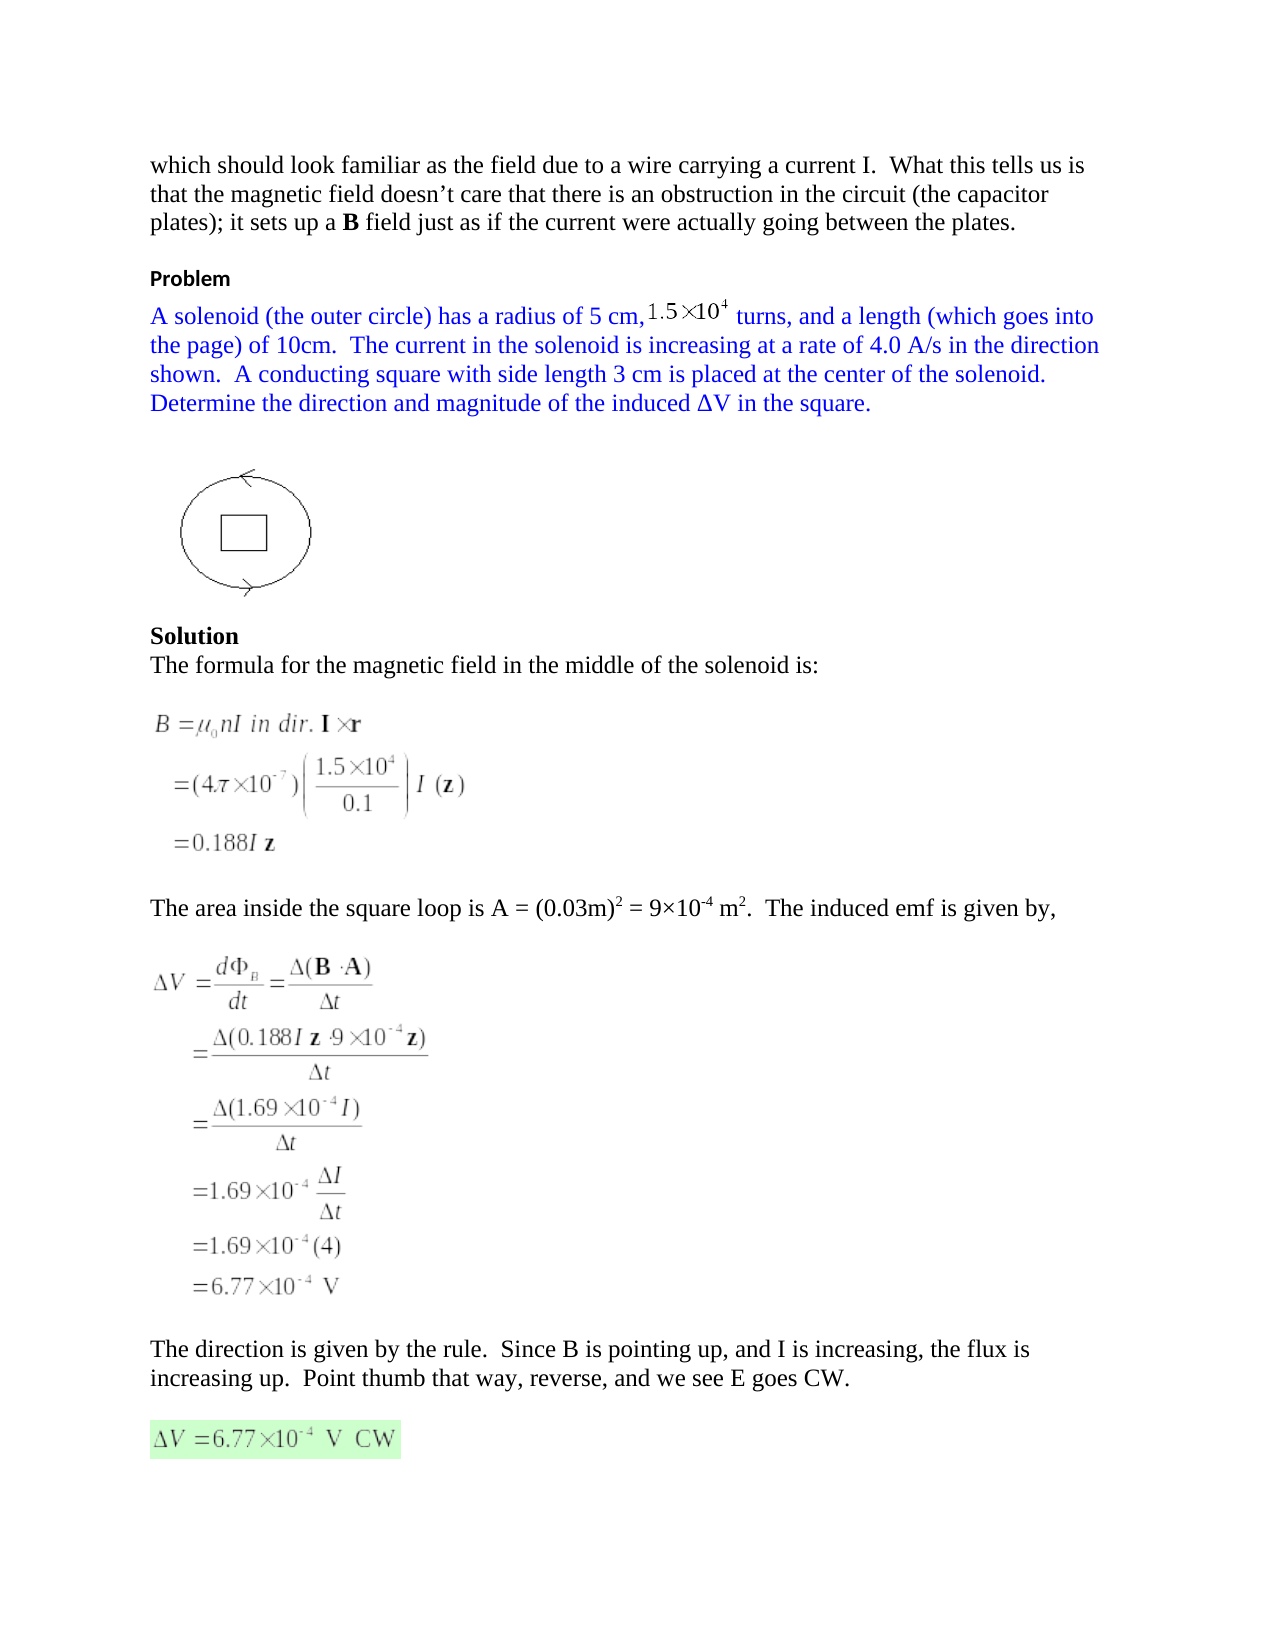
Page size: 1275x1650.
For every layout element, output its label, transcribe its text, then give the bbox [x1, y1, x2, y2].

text A solenoid (the outer circle) has a radius of 5 cm, turns, and a length (which goes into the page) of 10cm. The current in the solenoid is increasing at a rate of 4.0 A/s in the direction shown. A conducting square with side length 3 cm is placed at the center of the solenoid. Determine the direction and magnitude of the induced ΔV in the square. [150, 292, 1125, 416]
text The formula for the magnetic field in the middle of the solenoid is: [150, 650, 1125, 679]
text Problem [150, 264, 1125, 292]
text Solution [150, 621, 1125, 650]
text The direction is given by the rule. Since B is pointing up, and I is increasing, the flux is increasing up. Point thumb that way, reverse, and we see E goes CW. [150, 1334, 1125, 1391]
picture [162, 445, 358, 622]
text The area inside the square loop is A = (0.03m)2 = 9×10-4 m2. The induced emf is given by, [150, 893, 1125, 921]
text which should look familiar as the field due to a wire carrying a current I. What this tells us is that the magnetic field doesn’t care that there is an obstruction in the circuit (the capacitor plates); it sets up a B field just as if the current were actually going between the plates. [150, 150, 1125, 236]
